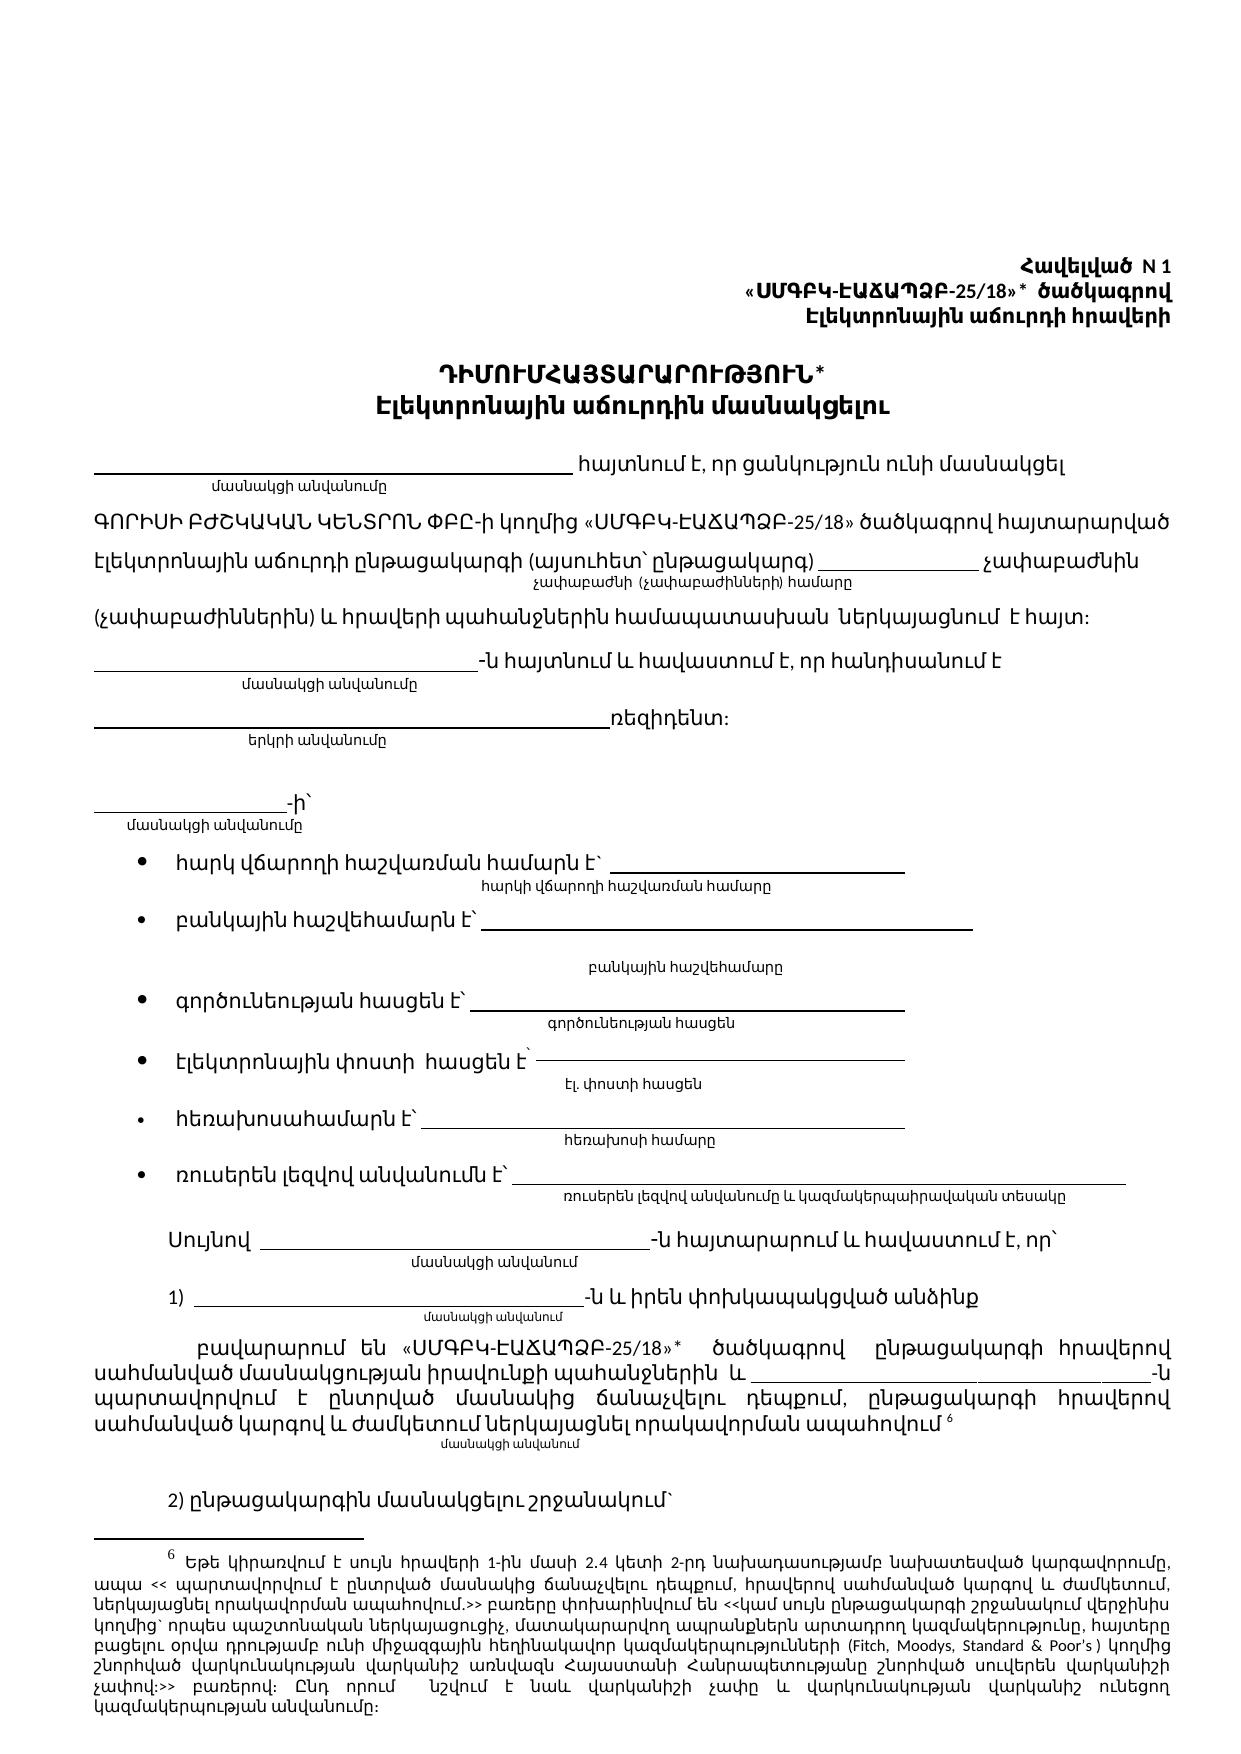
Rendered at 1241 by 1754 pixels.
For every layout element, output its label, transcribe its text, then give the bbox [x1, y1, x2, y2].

list էլեկտրոնային փոստի հասցեն է՝ [138, 1045, 1171, 1075]
subtitle Էլեկտրոնային աճուրդին մասնակցելու [94, 390, 1171, 421]
text մասնակցի անվանում [94, 1253, 1171, 1284]
text գործունեության հասցեն [94, 1014, 1171, 1045]
list բանկային հաշվեհամարն է՝ [138, 907, 1171, 958]
text բանկային հաշվեհամարը [94, 958, 1171, 989]
text Սույնով -ն հայտարարում և հավաստում է, որ՝ [94, 1223, 1171, 1253]
text մասնակցի անվանումը [94, 816, 1171, 846]
text ԳՈՐԻՍԻ ԲԺՇԿԱԿԱՆ ԿԵՆՏՐՈՆ ՓԲԸ-ի կողմից «ՍՄԳԲԿ-ԷԱՃԱՊՁԲ-25/18» ծածկագրով հայտարարված [94, 507, 1171, 535]
text հայտնում է, որ ցանկություն ունի մասնակցել [94, 451, 1171, 477]
text մասնակցի անվանում [94, 1309, 1171, 1335]
text 2) ընթացակարգին մասնակցելու շրջանակում` [94, 1487, 1171, 1513]
text հեռախոսի համարը [462, 1131, 1171, 1162]
text բավարարում են «ՍՄԳԲԿ-ԷԱՃԱՊՁԲ-25/18»* ծածկագրով ընթացակարգի հրավերով սահմանված մասնակցության իրավունքի պահանջներին և -ն պարտավորվում է ընտրված մասնակից ճանաչվելու դեպքում, ընթացակարգի հրավերով սահմանված կարգով և ժամկետում ներկայացնել որակավորման ապահովում [94, 1335, 1171, 1436]
text 1) -ն և իրեն փոխկապակցված անձինք [94, 1284, 1171, 1309]
text (չափաբաժիններին) և հրավերի պահանջներին համապատասխան ներկայացնում է հայտ: [94, 604, 1171, 629]
text մասնակցի անվանումը [94, 477, 1171, 507]
list գործունեության հասցեն է՝ [138, 989, 1171, 1014]
text ռեզիդենտ: [94, 706, 1171, 731]
text ռուսերեն լեզվով անվանումը և կազմակերպաիրավական տեսակը [94, 1187, 1171, 1218]
text Էլեկտրոնային աճուրդի հրավերի [94, 304, 1171, 329]
text հարկի վճարողի հաշվառման համարը [94, 877, 1171, 907]
text երկրի անվանումը [94, 731, 1171, 762]
text ԴԻՄՈՒՄՀԱՅՏԱՐԱՐՈՒԹՅՈՒՆ* [94, 360, 1171, 390]
text մասնակցի անվանում [94, 1436, 1171, 1462]
text չափաբաժնի (չափաբաժինների) համարը [94, 573, 1171, 604]
text -ն հայտնում և հավաստում է, որ հանդիսանում է [94, 644, 1171, 675]
list հեռախոսահամարն է՝ [138, 1106, 1171, 1131]
text Հավելված N 1 [94, 253, 1171, 278]
text «ՍՄԳԲԿ-ԷԱՃԱՊՁԲ-25/18»* ծածկագրով [94, 278, 1171, 304]
text էլ. փոստի հասցեն [94, 1075, 1171, 1106]
list հարկ վճարողի հաշվառման համարն է` [138, 846, 1171, 877]
list ռուսերեն լեզվով անվանումն է՝ [138, 1162, 1171, 1187]
text էլեկտրոնային աճուրդի ընթացակարգի (այսուհետ՝ ընթացակարգ) չափաբաժնին [94, 548, 1171, 573]
text -ի՝ [94, 790, 1171, 816]
text մասնակցի անվանումը [94, 675, 1171, 706]
